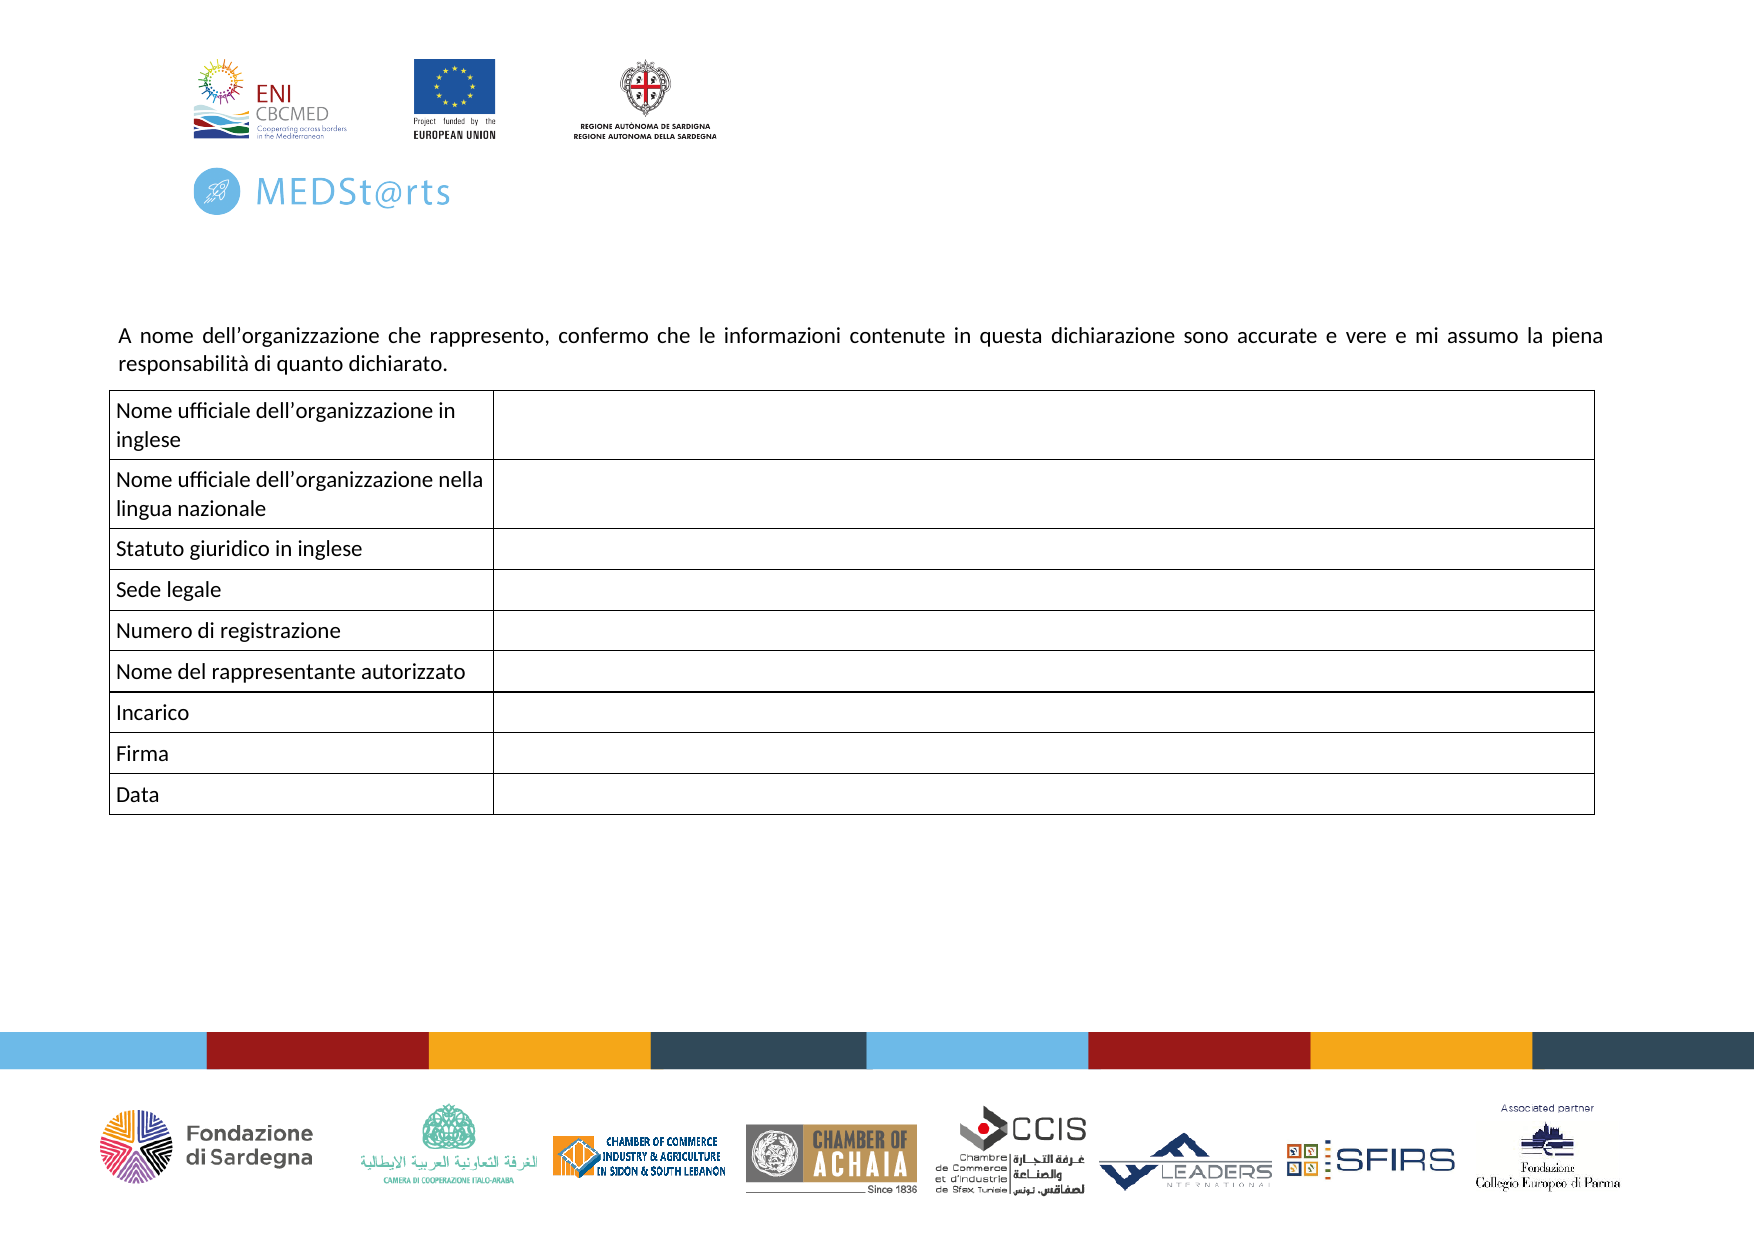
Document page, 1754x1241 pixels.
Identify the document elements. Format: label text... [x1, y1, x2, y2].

table_cell Firma [110, 733, 493, 773]
table_cell Nome del rappresentante autorizzato [110, 651, 493, 691]
picture [193, 59, 717, 215]
table_cell Nome ufficiale dell’organizzazione nella lingua nazionale [110, 460, 493, 528]
table_cell [494, 611, 1594, 650]
table_cell [494, 733, 1594, 773]
table_cell [494, 774, 1594, 814]
table_cell Data [110, 774, 493, 814]
text A nome dell’organizzazione che rappresento, confermo che le informazioni contenute in questa dichiarazione sono accurate e vere e mi assumo la piena responsabilità di quanto dichiarato. [118, 321, 1606, 377]
table_cell Incarico [110, 693, 493, 732]
table_header [494, 391, 1594, 459]
table_cell Numero di registrazione [110, 611, 493, 650]
table_cell [494, 693, 1594, 732]
table_cell Statuto giuridico in inglese [110, 529, 493, 568]
table_cell [494, 570, 1594, 609]
table_cell Sede legale [110, 570, 493, 609]
picture [0, 1032, 1754, 1199]
table_cell [494, 460, 1594, 528]
table_header Nome ufficiale dell’organizzazione in inglese [110, 391, 493, 459]
table_cell [494, 529, 1594, 568]
table_cell [494, 651, 1594, 691]
